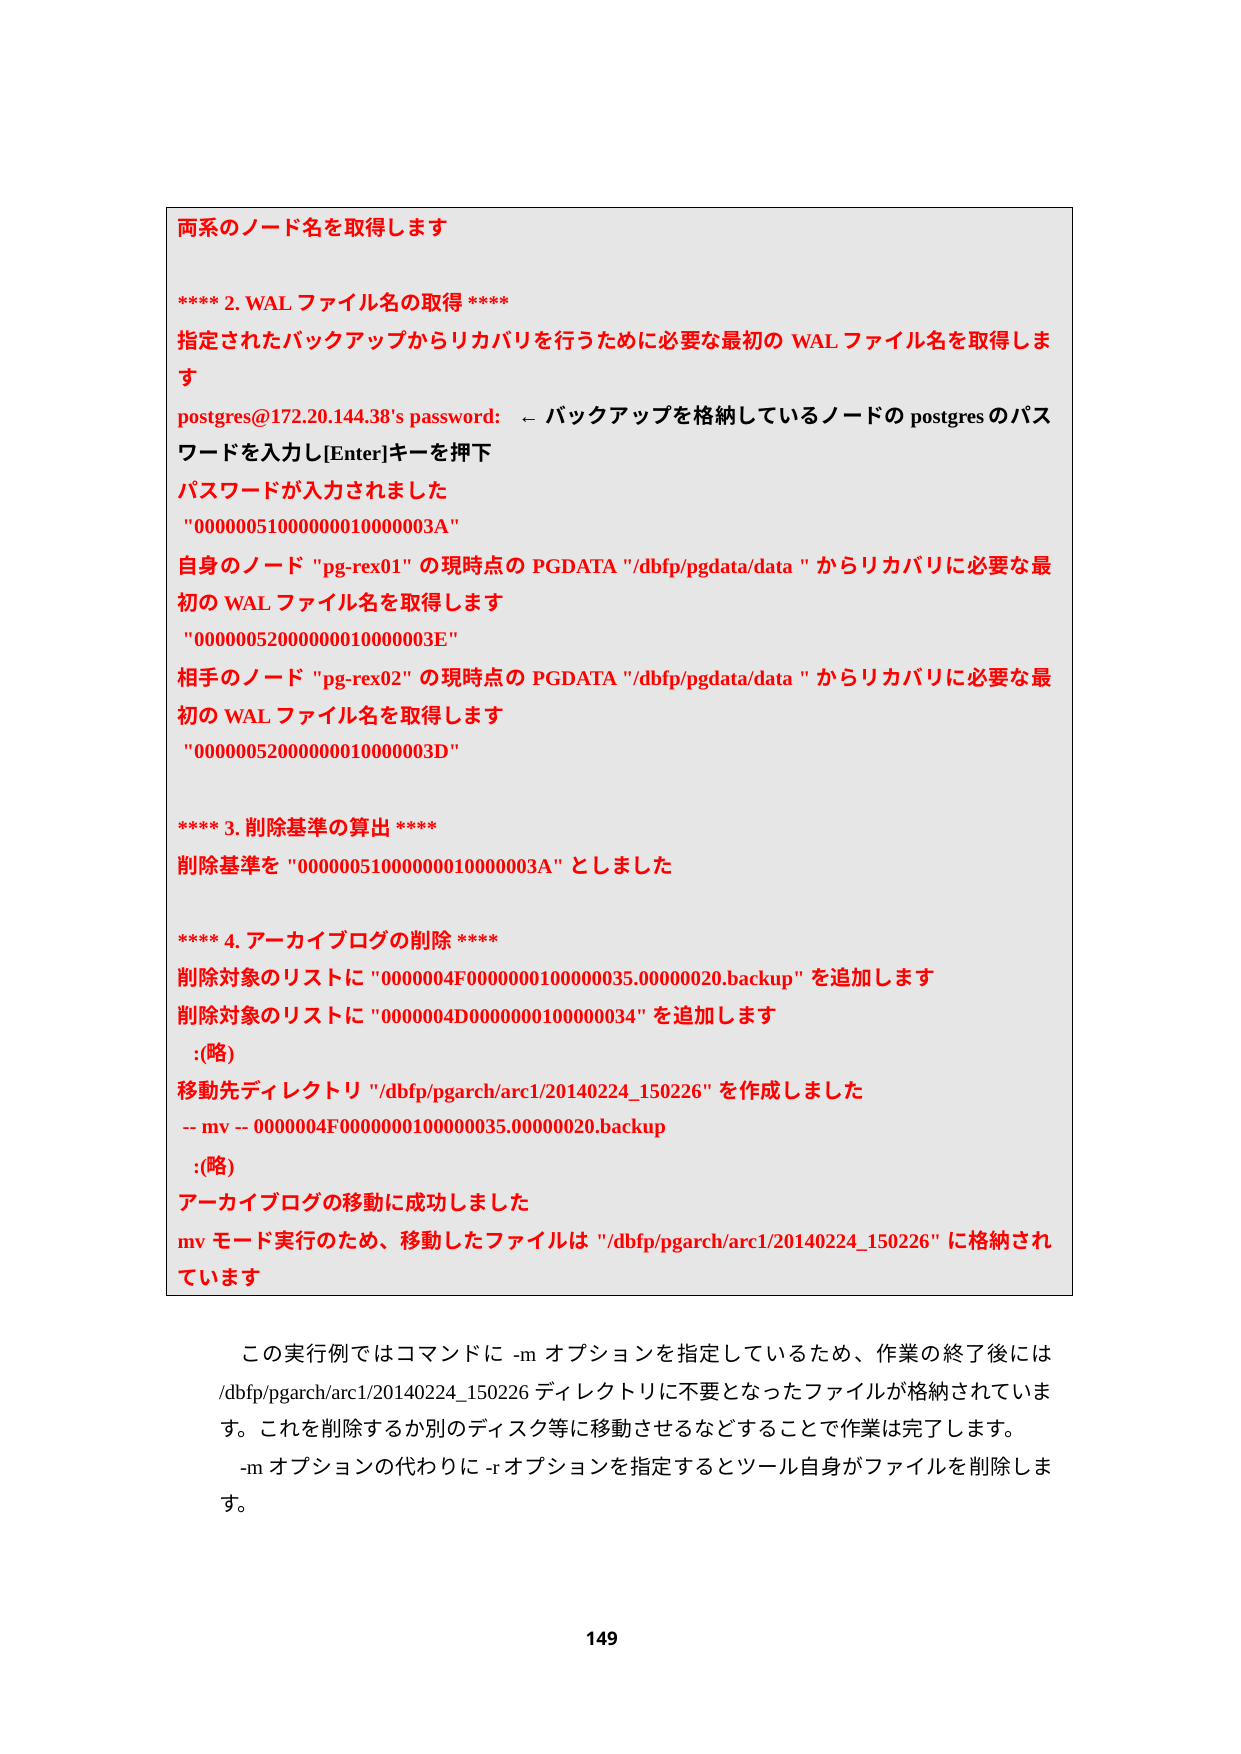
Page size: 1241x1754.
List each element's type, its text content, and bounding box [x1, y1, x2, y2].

text この実行例ではコマンドに -m オプションを指定しているため、作業の終了後には /dbfp/pgarch/arc1/20140224_150226 ディレクトリに不要となったファイルが格納されています。これを削除するか別のディスク等に移動させるなどすることで作業は完了します。 [219, 1334, 1054, 1446]
text -m オプションの代わりに -rオプションを指定するとツール自身がファイルを削除します。 [219, 1446, 1054, 1521]
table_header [167, 208, 1072, 1295]
